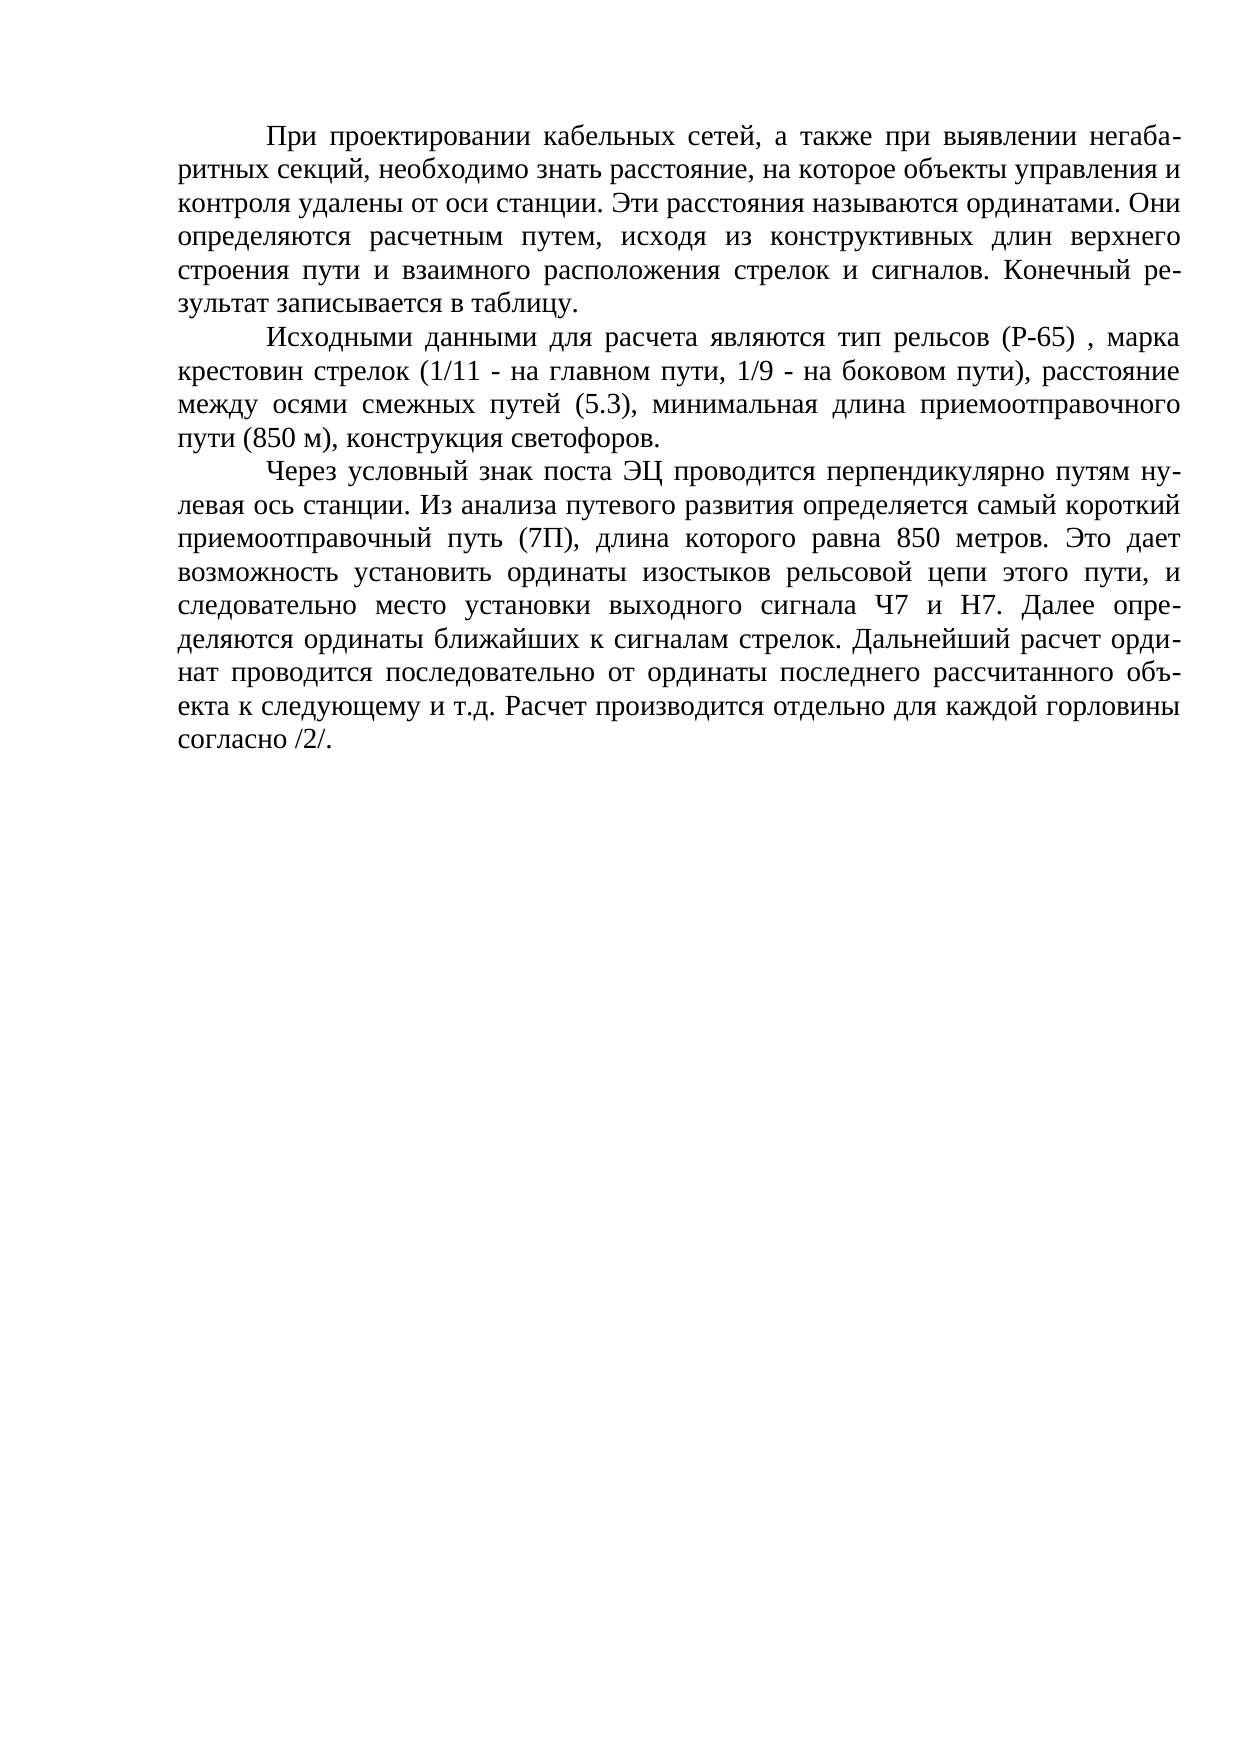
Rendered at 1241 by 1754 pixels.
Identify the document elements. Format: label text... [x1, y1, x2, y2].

text При проектировании кабельных сетей, а также при выявлении негабаритных секций, необходимо знать расстояние, на которое объекты управления и контроля удалены от оси станции. Эти расстояния называются ординатами. Они определяются расчетным путем, исходя из конструктивных длин верхнего строения пути и взаимного расположения стрелок и сигналов. Конечный результат записывается в таблицу. [177, 118, 1181, 319]
text Через условный знак поста ЭЦ проводится перпендикулярно путям нулевая ось станции. Из анализа путевого развития определяется самый короткий приемоотправочный путь (7П), длина которого равна 850 метров. Это дает возможность установить ординаты изостыков рельсовой цепи этого пути, и следовательно место установки выходного сигнала Ч7 и Н7. Далее определяются ординаты ближайших к сигналам стрелок. Дальнейший расчет ординат проводится последовательно от ординаты последнего рассчитанного объекта к следующему и т.д. Расчет производится отдельно для каждой горловины согласно /2/. [177, 453, 1181, 755]
text Исходными данными для расчета являются тип рельсов (Р-65) , марка крестовин стрелок (1/11 - на главном пути, 1/9 - на боковом пути), расстояние между осями смежных путей (5.3), минимальная длина приемоотправочного пути (850 м), конструкция светофоров. [177, 319, 1181, 453]
